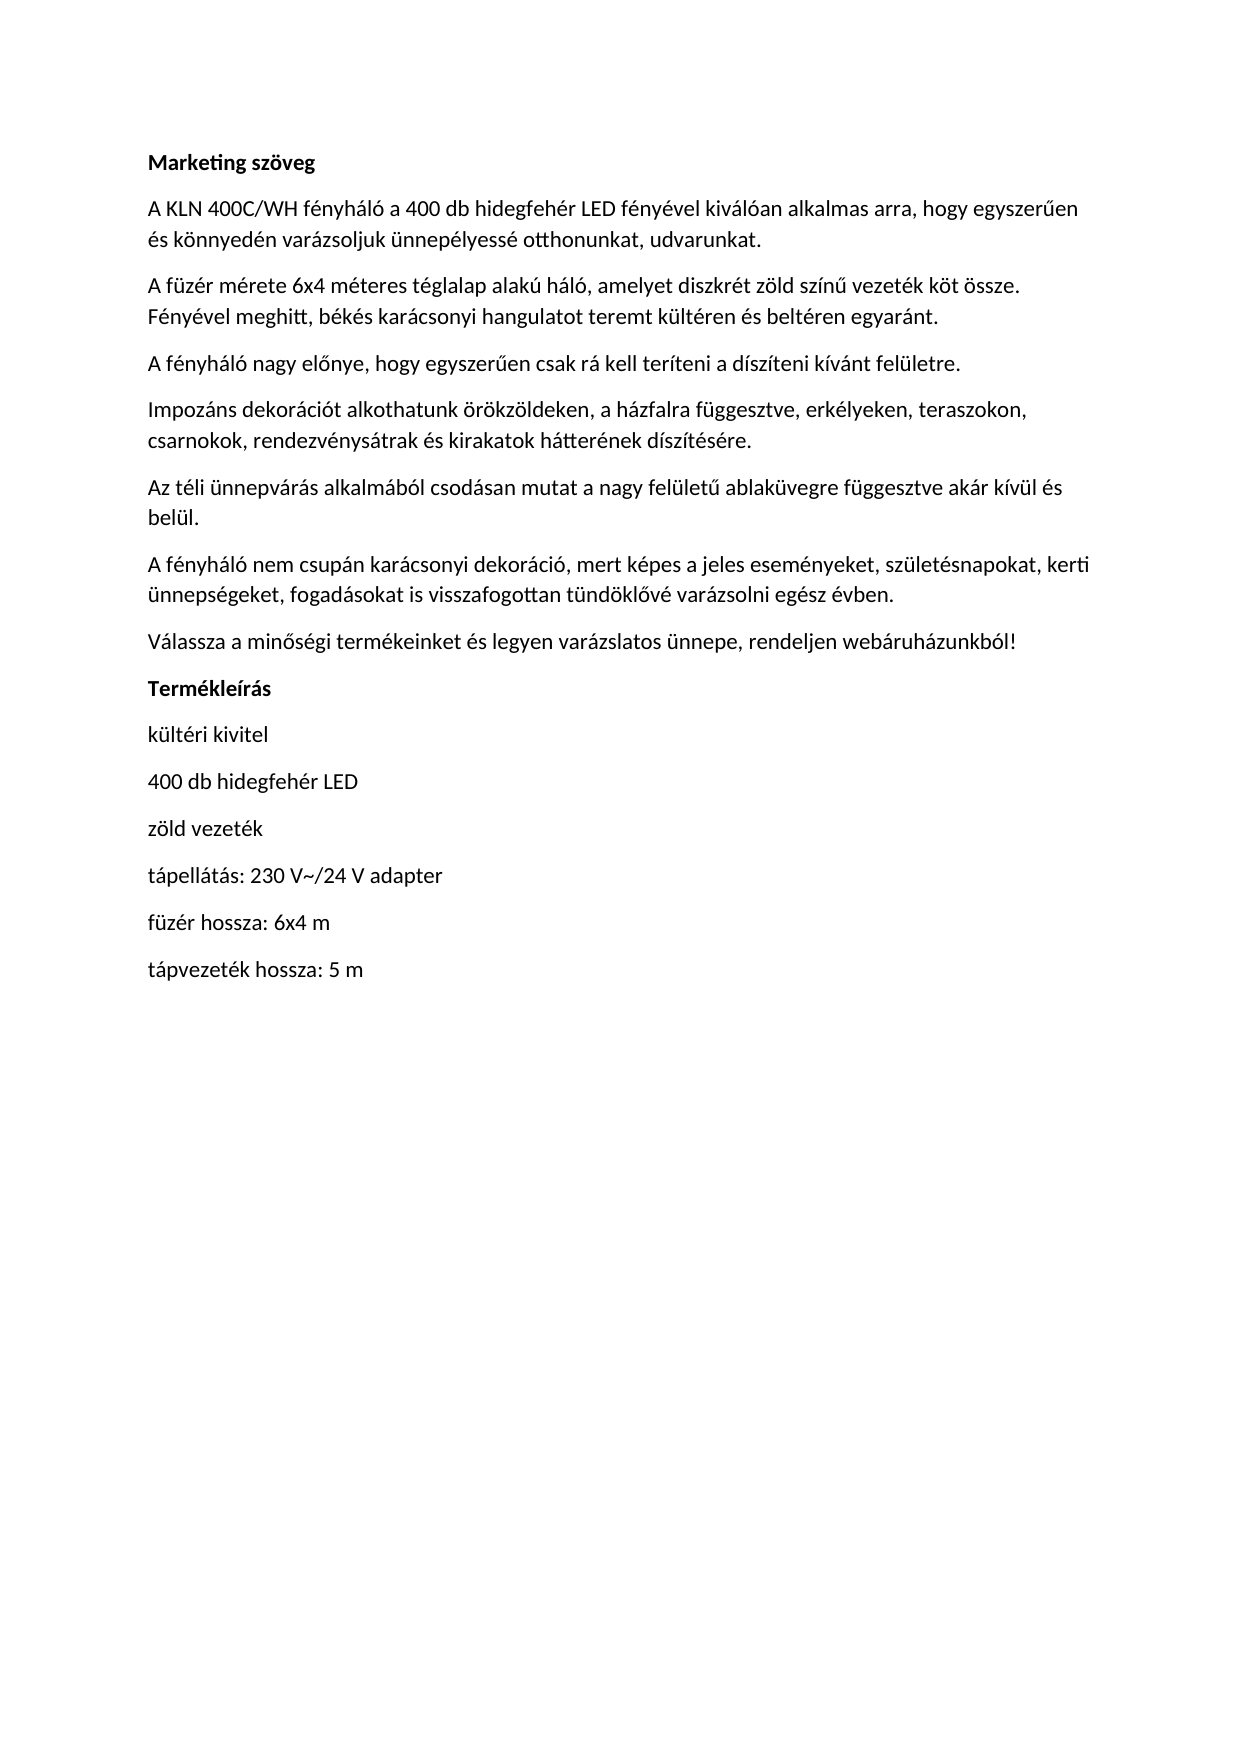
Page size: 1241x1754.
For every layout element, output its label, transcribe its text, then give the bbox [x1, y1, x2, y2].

text Impozáns dekorációt alkothatunk örökzöldeken, a házfalra függesztve, erkélyeken, teraszokon, csarnokok, rendezvénysátrak és kirakatok hátterének díszítésére. [148, 396, 1093, 454]
text zöld vezeték [148, 814, 1093, 842]
text tápvezeték hossza: 5 m [148, 955, 1093, 983]
text A KLN 400C/WH fényháló a 400 db hidegfehér LED fényével kiválóan alkalmas arra, hogy egyszerűen és könnyedén varázsoljuk ünnepélyessé otthonunkat, udvarunkat. [148, 194, 1093, 253]
text kültéri kivitel [148, 721, 1093, 748]
text 400 db hidegfehér LED [148, 767, 1093, 795]
text Válassza a minőségi termékeinket és legyen varázslatos ünnepe, rendeljen webáruházunkból! [148, 627, 1093, 655]
text A fényháló nem csupán karácsonyi dekoráció, mert képes a jeles eseményeket, születésnapokat, kerti ünnepségeket, fogadásokat is visszafogottan tündöklővé varázsolni egész évben. [148, 550, 1093, 608]
text A fényháló nagy előnye, hogy egyszerűen csak rá kell teríteni a díszíteni kívánt felületre. [148, 349, 1093, 377]
text füzér hossza: 6x4 m [148, 908, 1093, 936]
text tápellátás: 230 V~/24 V adapter [148, 861, 1093, 889]
text Termékleírás [148, 674, 1093, 702]
text Marketing szöveg [148, 148, 1093, 176]
text Az téli ünnepvárás alkalmából csodásan mutat a nagy felületű ablaküvegre függesztve akár kívül és belül. [148, 473, 1093, 531]
text A füzér mérete 6x4 méteres téglalap alakú háló, amelyet diszkrét zöld színű vezeték köt össze. Fényével meghitt, békés karácsonyi hangulatot teremt kültéren és beltéren egyaránt. [148, 272, 1093, 330]
